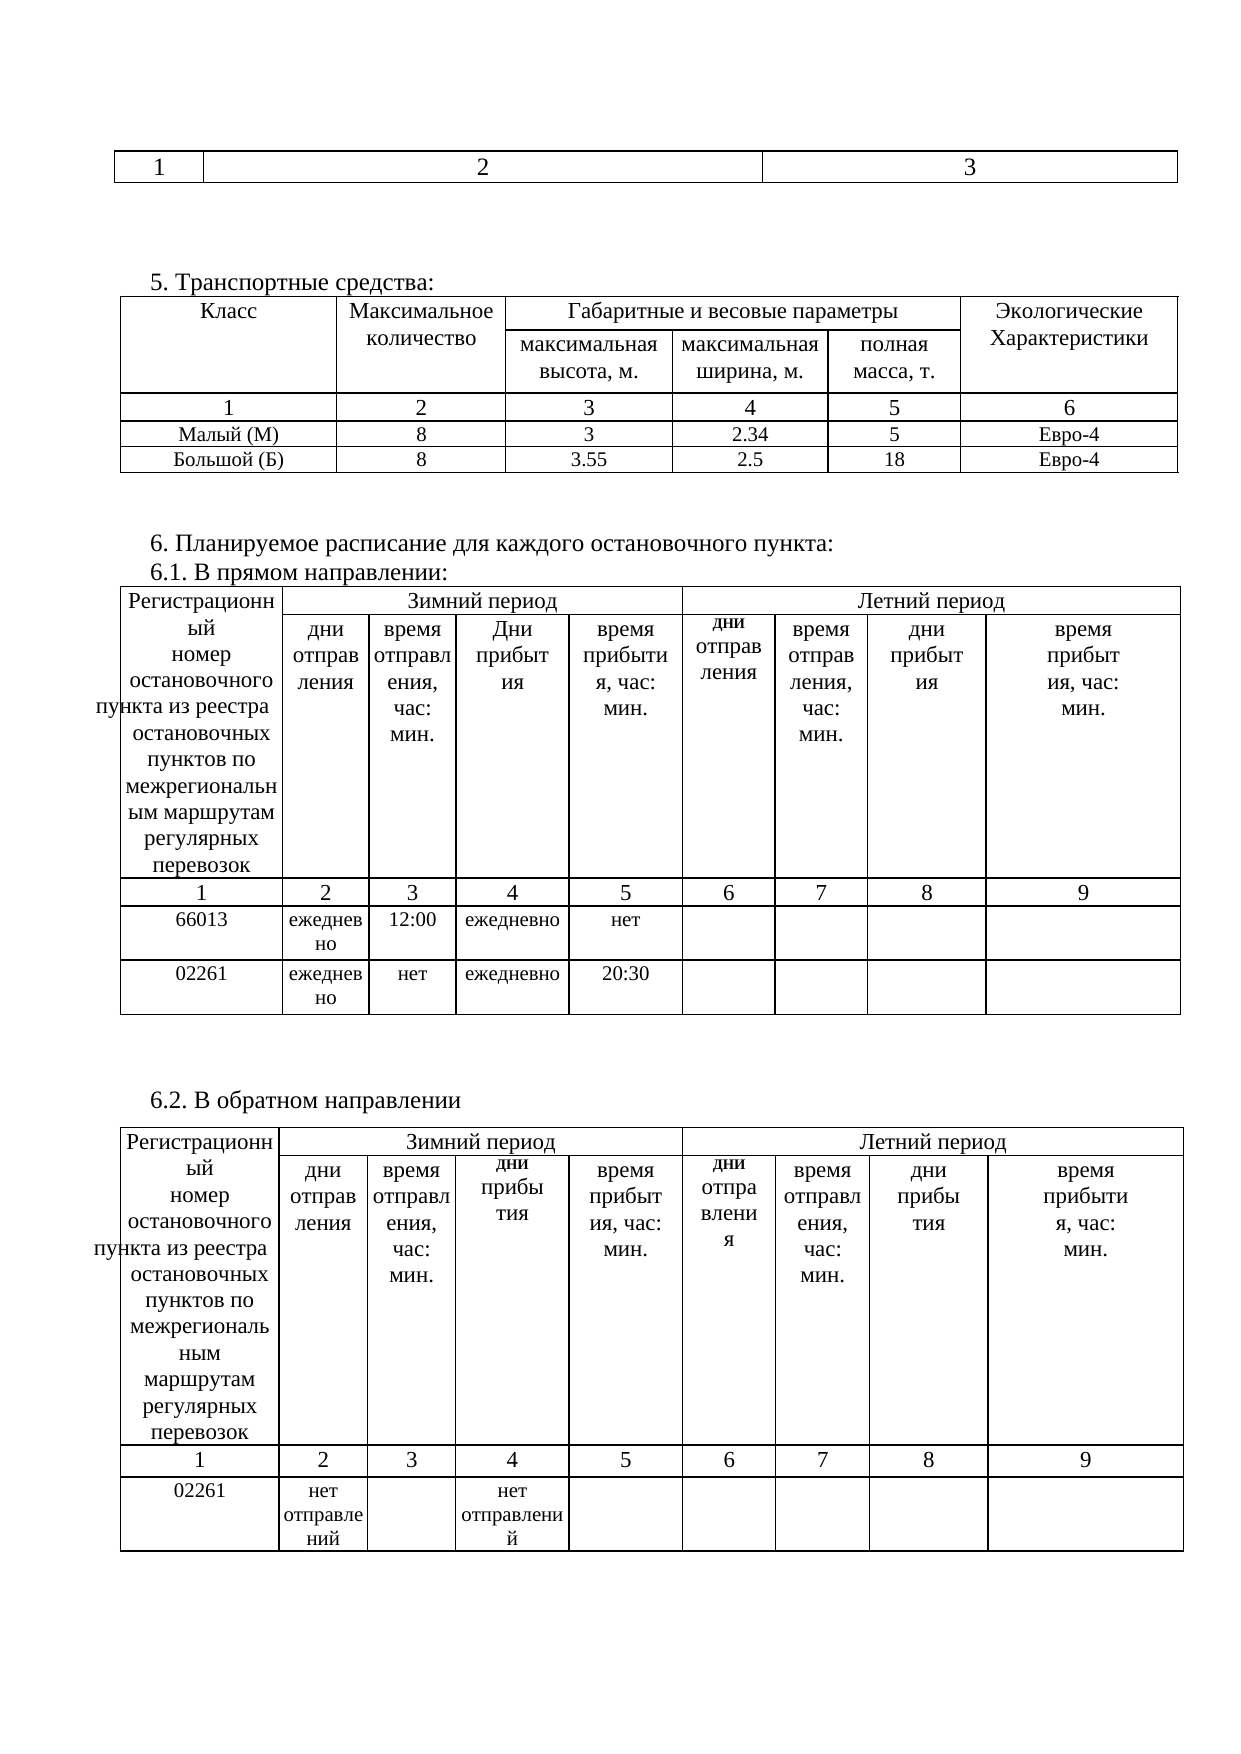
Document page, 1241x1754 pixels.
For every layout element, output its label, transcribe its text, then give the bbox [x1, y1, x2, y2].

table_cell время отправл ения, час: мин. [368, 1156, 455, 1444]
table_cell время прибыти я, час: мин. [989, 1156, 1183, 1444]
table_cell 6 [683, 1446, 775, 1476]
table_cell [987, 961, 1180, 1014]
table_cell время прибыти я, час: мин. [570, 615, 682, 877]
table_cell нет отправлений [456, 1478, 568, 1550]
table_cell дни отправ ления [280, 1156, 367, 1444]
table_cell нет [370, 961, 455, 1014]
table_cell дни прибы тия [870, 1156, 987, 1444]
table_header Летний период [683, 1128, 1183, 1154]
text 5. Транспортные средства: [150, 267, 1090, 296]
table_cell 1 [121, 1446, 278, 1476]
table_cell 6 [683, 879, 774, 905]
table_cell 5 [570, 879, 682, 905]
table_cell 5 [829, 422, 960, 446]
table_cell 2 [283, 879, 368, 905]
table_cell время отправл ения, час: мин. [370, 615, 455, 877]
table_header Максимальное количество [337, 297, 505, 392]
table_cell 20:30 [570, 961, 682, 1014]
table_cell ежедневно [283, 961, 368, 1014]
text 6.1. В прямом направлении: [150, 557, 1090, 586]
table_cell 4 [456, 1446, 568, 1476]
table_cell 1 [121, 879, 282, 905]
table_cell ежедневно [457, 907, 568, 959]
table_cell 1 [121, 394, 336, 420]
table_cell максимальная ширина, м. [673, 331, 827, 392]
table_header Регистрационный номер остановочного пункта из реестра остановочных пунктов по межрегиональным маршрутам регулярных перевозок [121, 587, 282, 877]
table_cell дни прибыт ия [868, 615, 985, 877]
table_cell 3.55 [506, 447, 672, 471]
table_cell 8 [337, 447, 505, 471]
table_cell 5 [829, 394, 960, 420]
table_cell Дни прибыт ия [457, 615, 568, 877]
table_cell время отправ ления, час: мин. [776, 615, 867, 877]
table_cell 2 [204, 152, 762, 181]
table_cell 02261 [121, 961, 282, 1014]
table_cell [368, 1478, 455, 1550]
table_cell [776, 961, 867, 1014]
table_cell 9 [987, 879, 1180, 905]
table_cell ДНИ прибы тия [456, 1156, 568, 1444]
table_cell 02261 [121, 1478, 278, 1550]
table_header Летний период [683, 587, 1180, 613]
table_cell [683, 961, 774, 1014]
table_cell ежедневно [457, 961, 568, 1014]
table_cell 18 [829, 447, 960, 471]
table_header Класс [121, 297, 336, 392]
table_cell 2 [337, 394, 505, 420]
table_cell [987, 907, 1180, 959]
table_cell 6 [961, 394, 1177, 420]
table_cell 3 [370, 879, 455, 905]
table_cell 3 [368, 1446, 455, 1476]
table_cell 9 [989, 1446, 1183, 1476]
table_cell 66013 [121, 907, 282, 959]
table_cell время отправл ения, час: мин. [776, 1156, 869, 1444]
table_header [121, 1128, 278, 1444]
table_cell Евро-4 [961, 447, 1177, 471]
table_cell 2.34 [673, 422, 827, 446]
table_cell время прибыт ия, час: мин. [570, 1156, 682, 1444]
table_cell Малый (М) [121, 422, 336, 446]
table_cell 12:00 [370, 907, 455, 959]
table_cell Большой (Б) [121, 447, 336, 471]
table_cell ДНИ отпра влени я [683, 1156, 775, 1444]
table_cell [683, 1478, 775, 1550]
table_cell нет [570, 907, 682, 959]
table_cell 8 [337, 422, 505, 446]
table_header Габаритные и весовые параметры [506, 297, 960, 329]
table_cell 7 [776, 879, 867, 905]
table_cell 2.5 [673, 447, 827, 471]
table_cell 4 [673, 394, 827, 420]
table_cell 3 [763, 152, 1177, 181]
table_cell Евро-4 [961, 422, 1177, 446]
table_cell 3 [506, 394, 672, 420]
table_cell ежедневно [283, 907, 368, 959]
table_header Экологические Характеристики [961, 297, 1177, 392]
table_cell [776, 1478, 869, 1550]
table_cell [683, 907, 774, 959]
text 6. Планируемое расписание для каждого остановочного пункта: [150, 528, 1090, 557]
table_cell 8 [870, 1446, 987, 1476]
table_cell 1 [115, 152, 203, 181]
table_cell 7 [776, 1446, 869, 1476]
table_cell 4 [457, 879, 568, 905]
table_cell [868, 907, 985, 959]
table_cell полная масса, т. [829, 331, 960, 392]
table_cell ДНИ отправ ления [683, 615, 774, 877]
text 6.2. В обратном направлении [150, 1085, 1090, 1114]
table_cell 3 [506, 422, 672, 446]
table_cell время прибыт ия, час: мин. [987, 615, 1180, 877]
table_cell [570, 1478, 682, 1550]
table_cell максимальная высота, м. [506, 331, 672, 392]
table_header Зимний период [283, 587, 682, 613]
table_cell 5 [570, 1446, 682, 1476]
table_cell дни отправ ления [283, 615, 368, 877]
table_cell 8 [868, 879, 985, 905]
table_cell [868, 961, 985, 1014]
table_cell 2 [280, 1446, 367, 1476]
table_cell [776, 907, 867, 959]
table_cell [870, 1478, 987, 1550]
table_cell [989, 1478, 1183, 1550]
table_cell нет отправлений [280, 1478, 367, 1550]
table_header Зимний период [280, 1128, 682, 1154]
